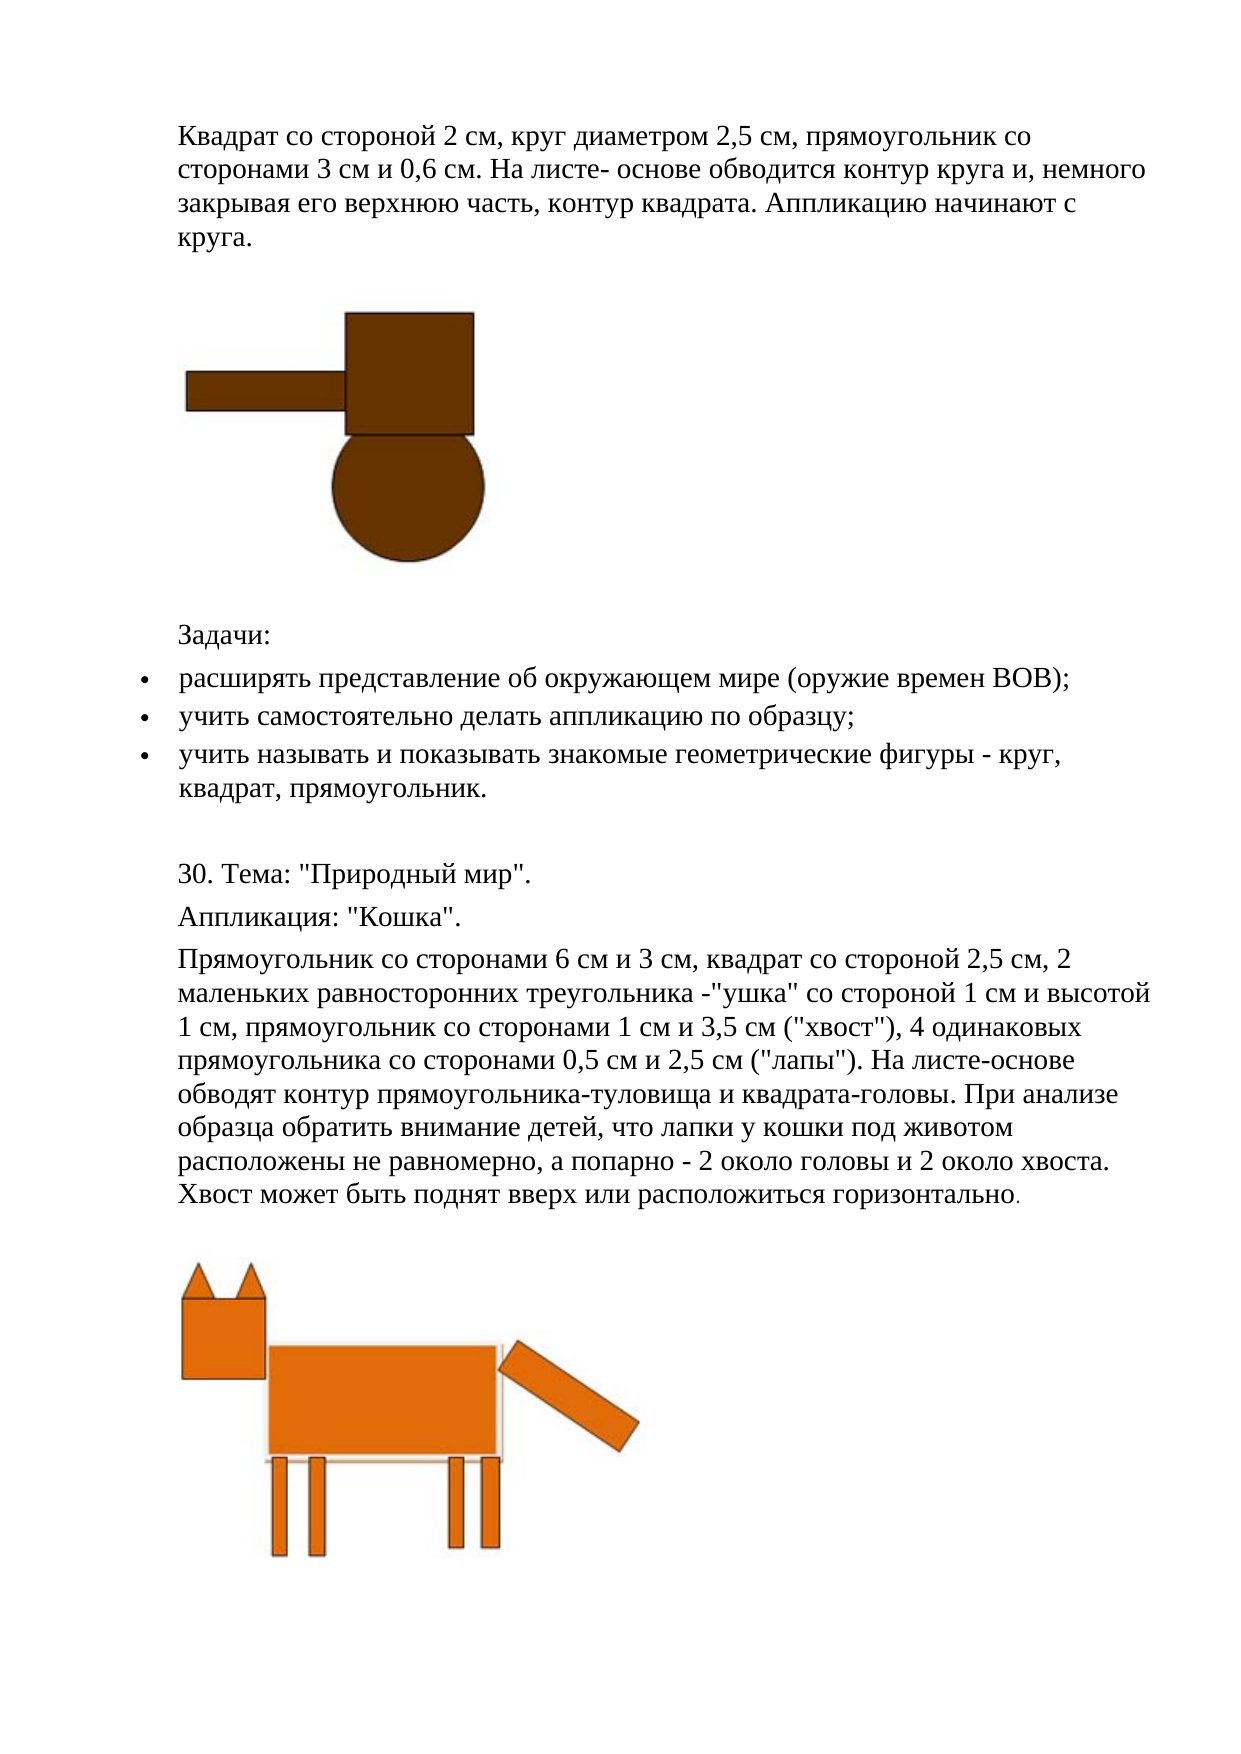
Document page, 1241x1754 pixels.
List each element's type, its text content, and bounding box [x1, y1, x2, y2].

text Задачи: [177, 617, 1152, 651]
picture [177, 1257, 646, 1564]
text Прямоугольник со сторонами 6 см и 3 см, квадрат со стороной 2,5 см, 2 маленьких равносторонних треугольника -"ушка" со стороной 1 см и высотой 1 см, прямоугольник со сторонами 1 см и 3,5 см ("хвост"), 4 одинаковых прямоугольника со сторонами 0,5 см и 2,5 см ("лапы"). На листе-основе обводят контур прямоугольника-туловища и квадрата-головы. При анализе образца обратить внимание детей, что лапки у кошки под животом расположены не равномерно, а попарно - 2 около головы и 2 около хвоста. Хвост может быть поднят вверх или расположиться горизонтально. [177, 942, 1152, 1210]
list расширять представление об окружающем мире (оружие времен ВОВ); [141, 660, 1152, 693]
text 30. Тема: "Природный мир". [177, 856, 1152, 889]
text Аппликация: "Кошка". [177, 899, 1152, 932]
text Квадрат со стороной 2 см, круг диаметром 2,5 см, прямоугольник со сторонами 3 см и 0,6 см. На листе- основе обводится контур круга и, немного закрывая его верхнюю часть, контур квадрата. Аппликацию начинают с круга. [177, 118, 1152, 252]
picture [177, 299, 506, 570]
list учить называть и показывать знакомые геометрические фигуры - круг, квадрат, прямоугольник. [141, 736, 1152, 803]
list учить самостоятельно делать аппликацию по образцу; [141, 698, 1152, 732]
